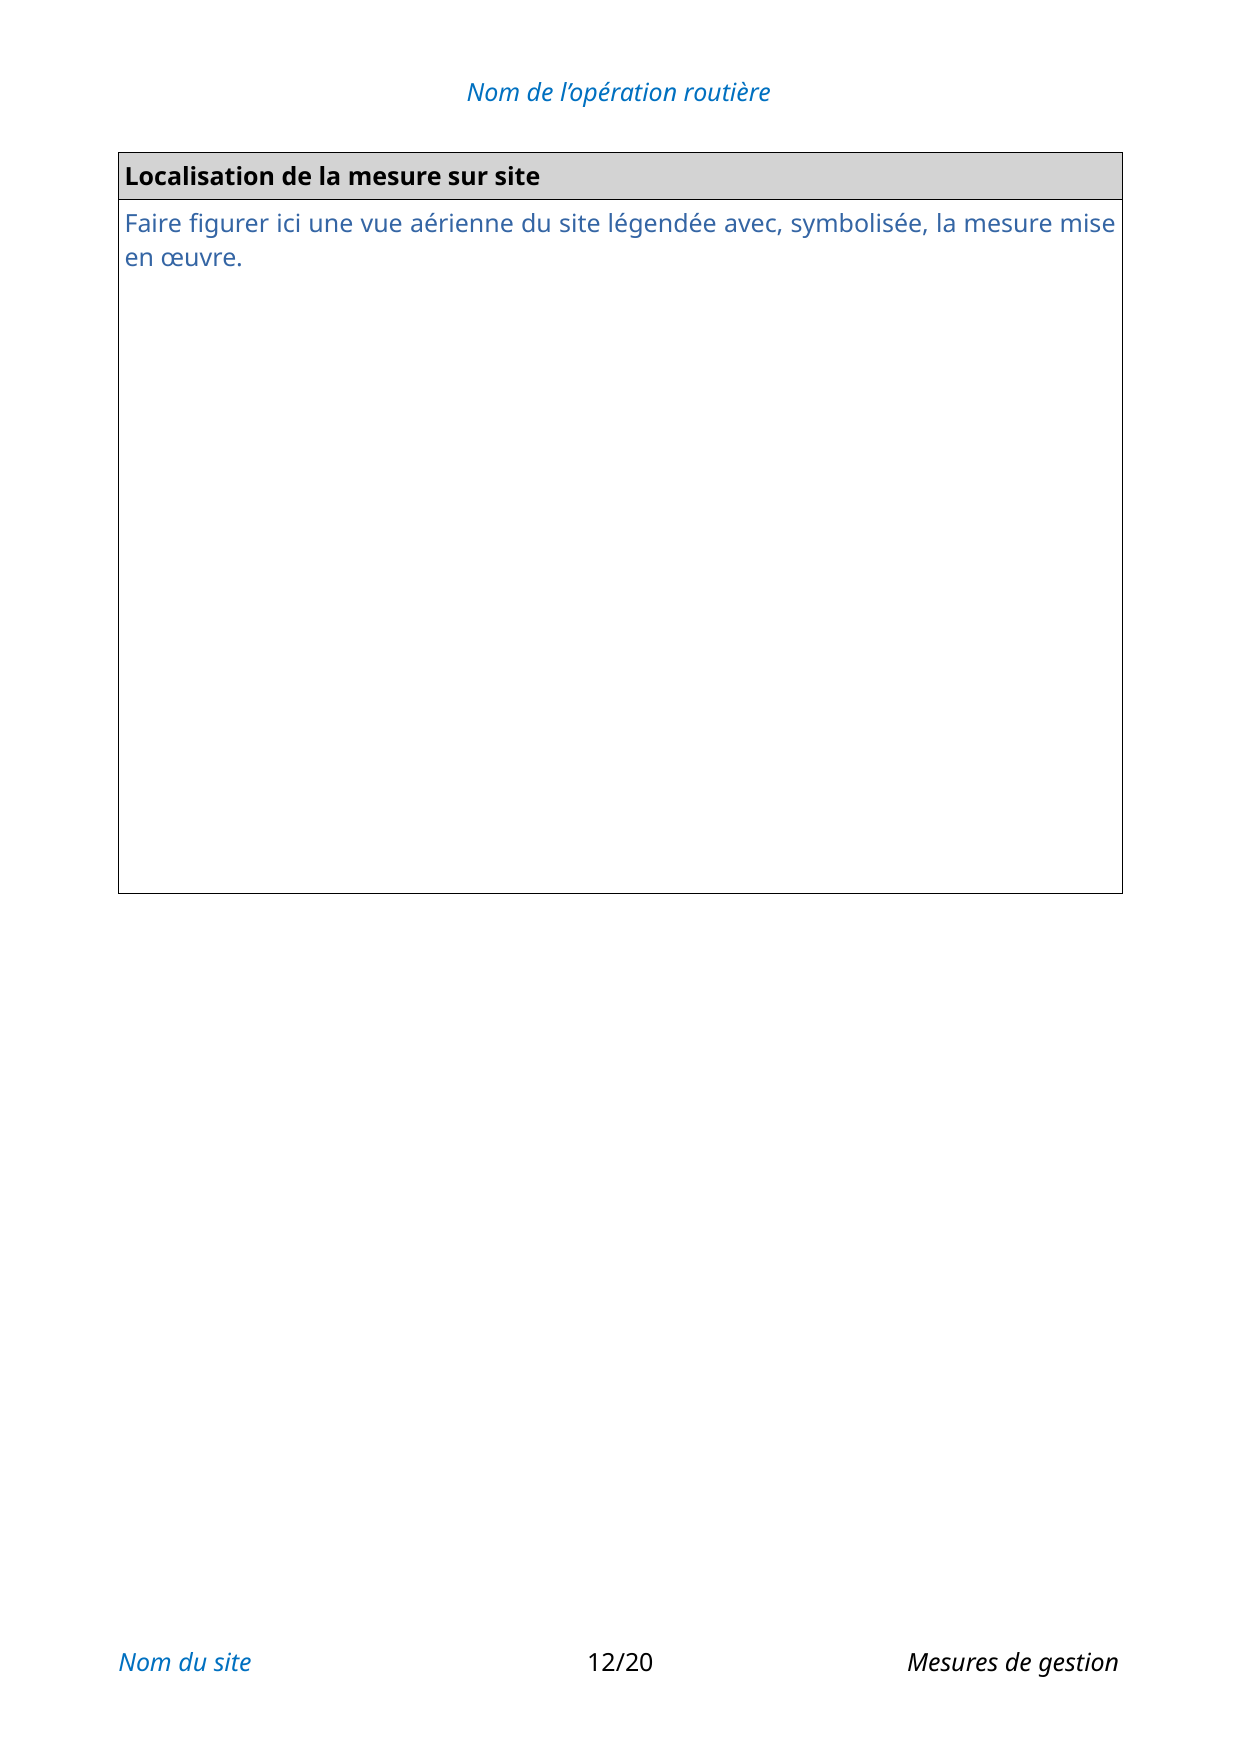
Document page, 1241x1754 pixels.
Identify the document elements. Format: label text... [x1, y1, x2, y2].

table_cell Faire figurer ici une vue aérienne du site légendée avec, symbolisée, la mesure mise en œuvre. [119, 200, 1122, 892]
table_header Localisation de la mesure sur site [119, 153, 1122, 199]
